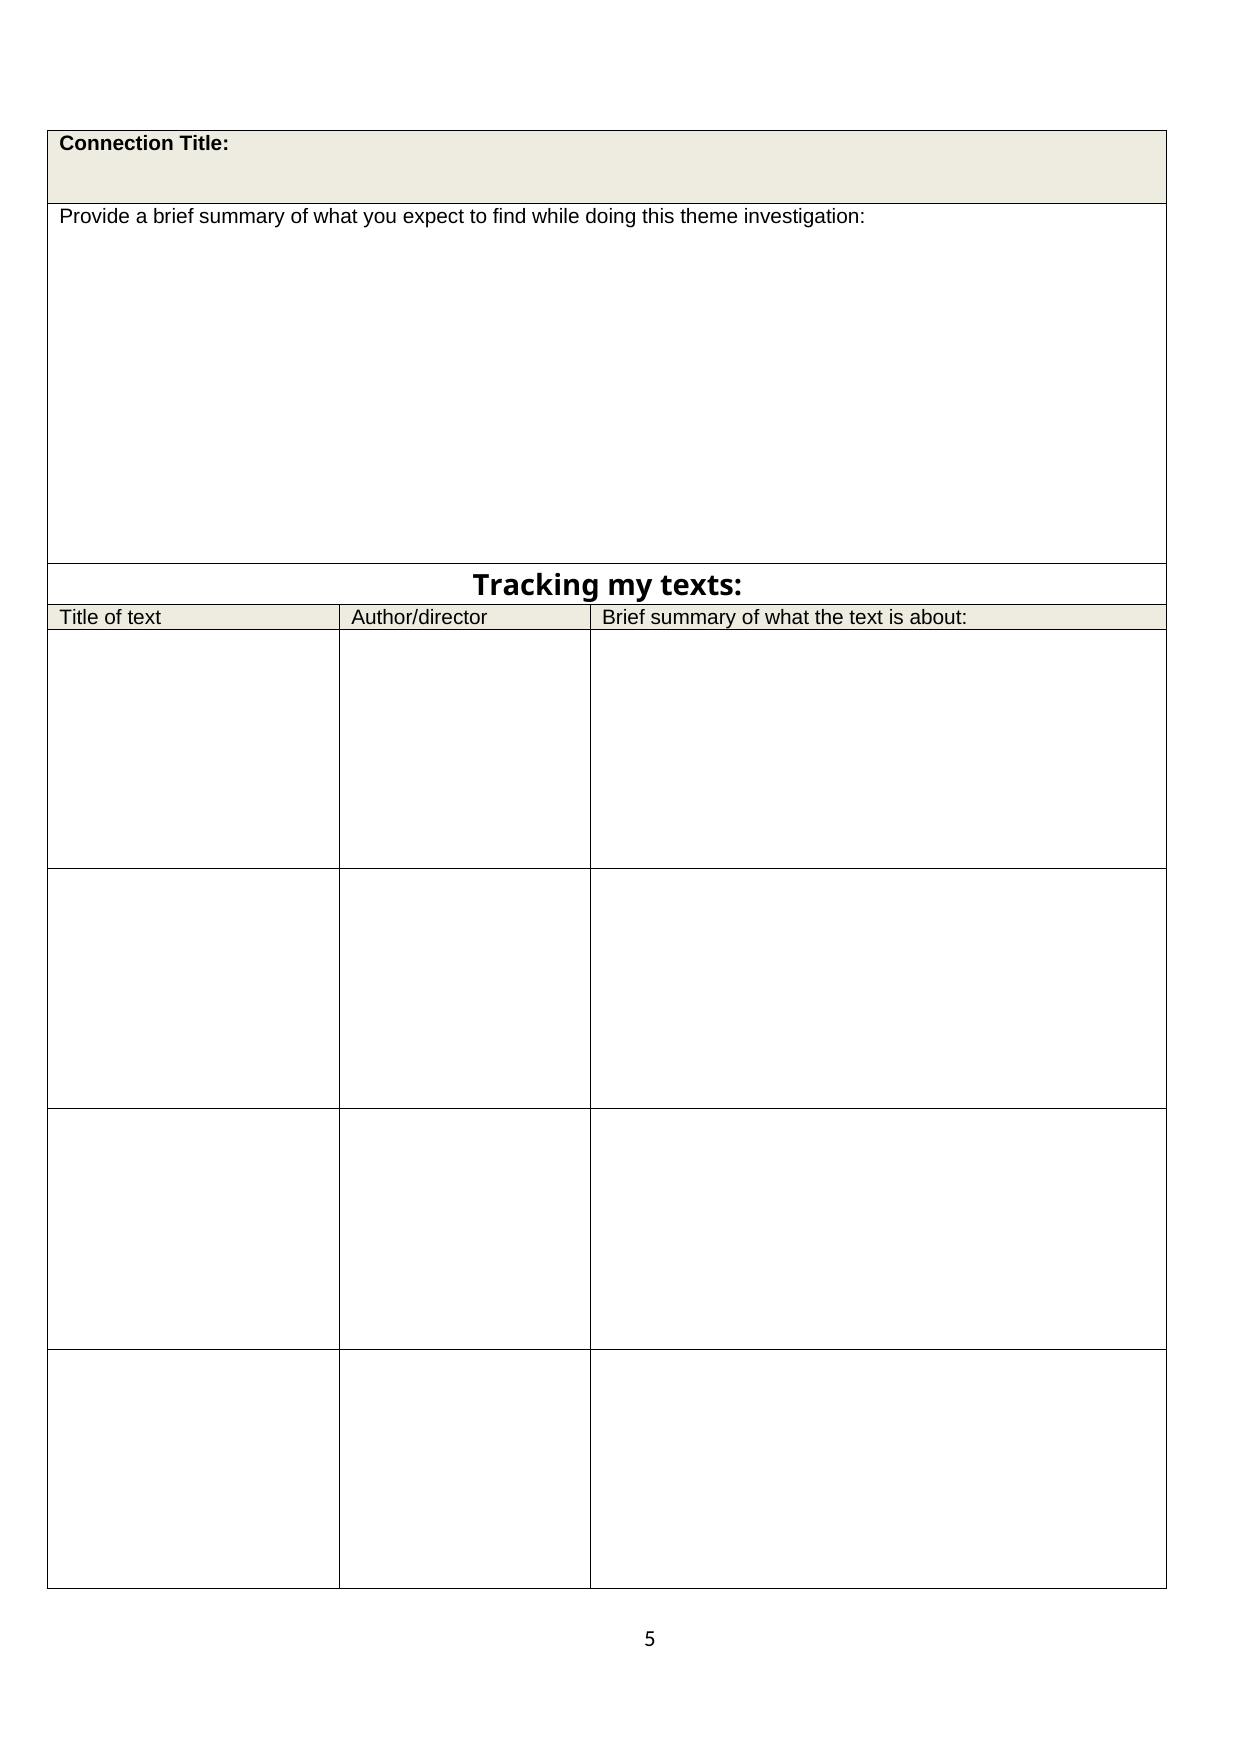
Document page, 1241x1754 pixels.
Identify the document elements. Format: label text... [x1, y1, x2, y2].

table_cell [591, 630, 1166, 868]
table_cell Author/director [340, 605, 590, 629]
table_cell Tracking my texts: [48, 564, 1166, 604]
table_cell [340, 869, 590, 1108]
table_cell [591, 1109, 1166, 1348]
table_cell [591, 1350, 1166, 1588]
table_cell [340, 1350, 590, 1588]
table_cell [48, 869, 339, 1108]
table_cell [340, 1109, 590, 1348]
table_cell [591, 869, 1166, 1108]
table_cell [48, 1350, 339, 1588]
table_cell [340, 630, 590, 868]
table_cell Brief summary of what the text is about: [591, 605, 1166, 629]
table_header Connection Title: [48, 131, 1166, 203]
table_cell Provide a brief summary of what you expect to find while doing this theme investigation: [48, 204, 1166, 563]
table_cell Title of text [48, 605, 339, 629]
table_cell [48, 1109, 339, 1348]
table_cell [48, 630, 339, 868]
